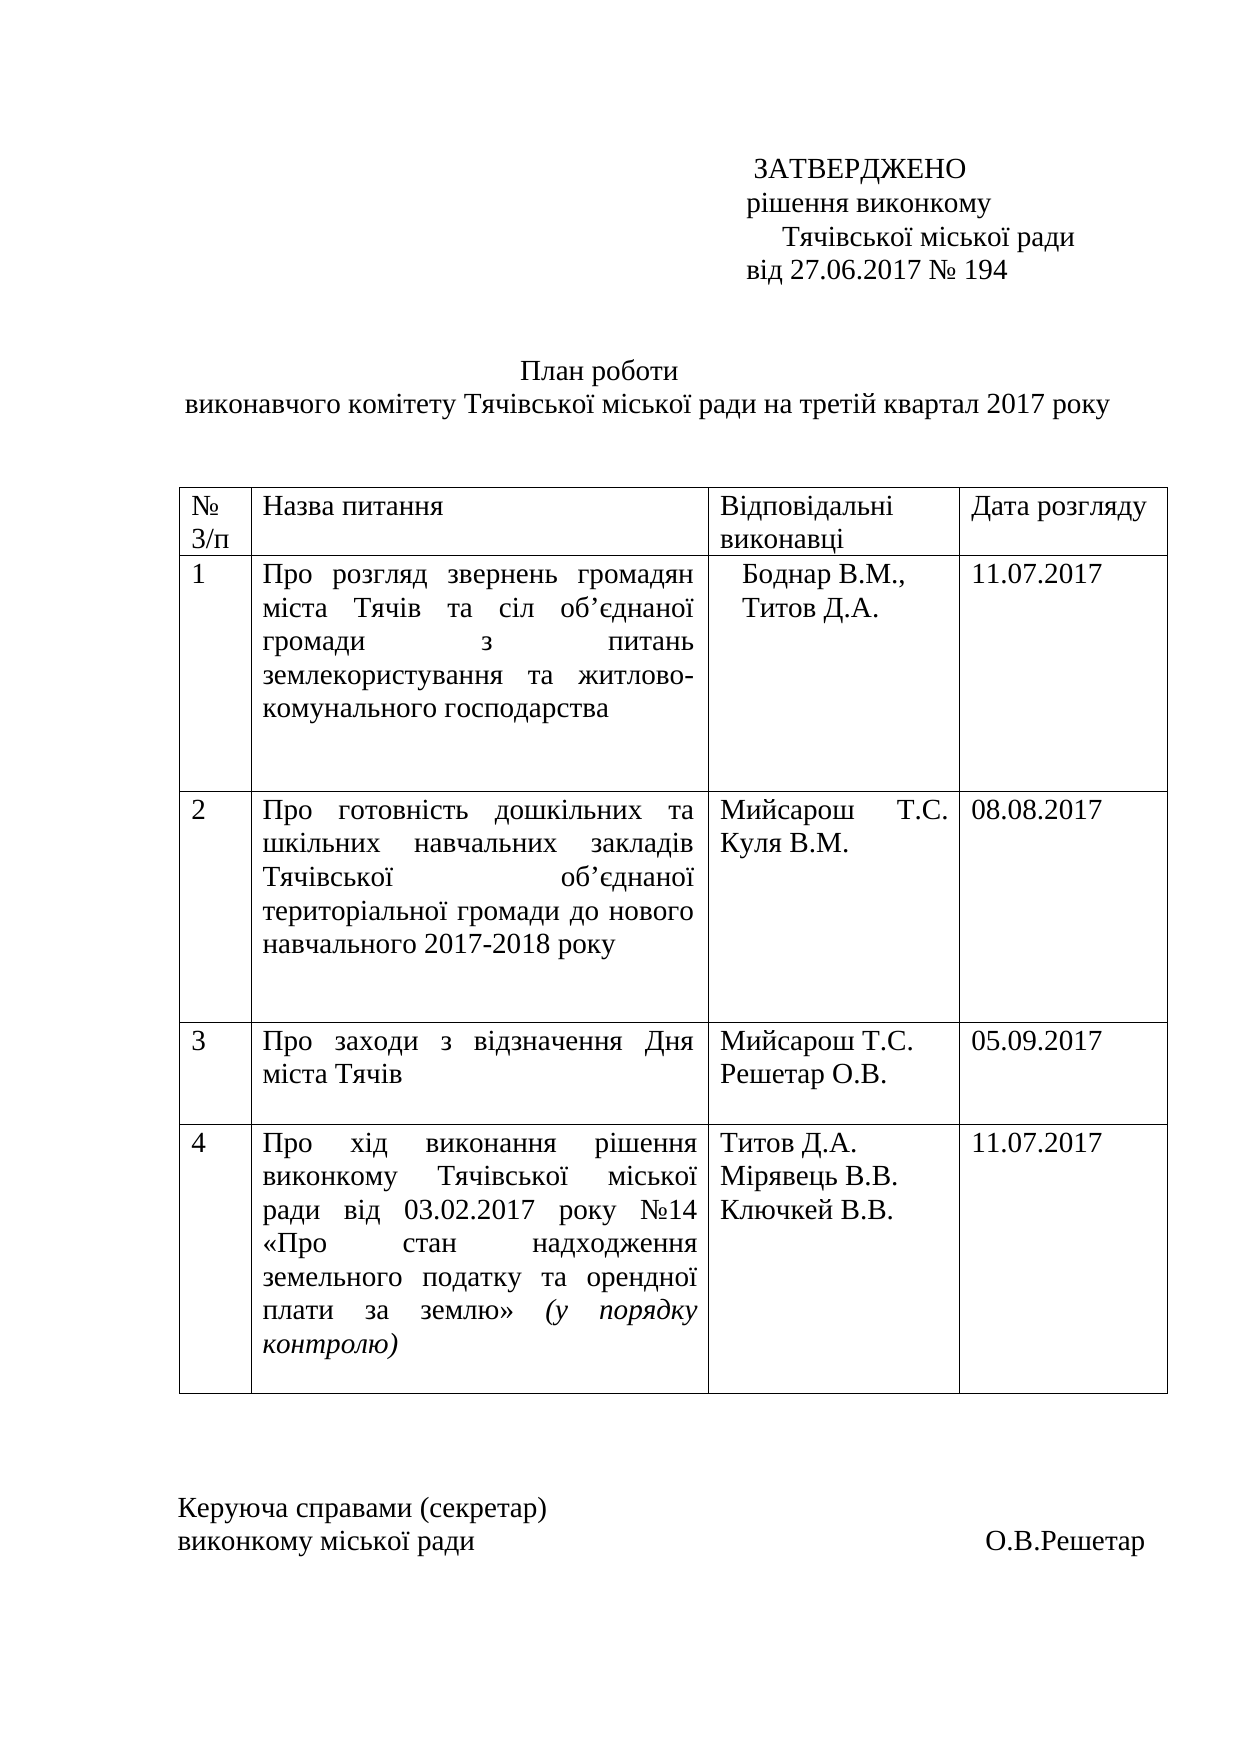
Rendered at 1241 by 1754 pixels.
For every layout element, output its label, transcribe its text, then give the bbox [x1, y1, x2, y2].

text виконкому міської ради О.В.Решетар [177, 1523, 1152, 1557]
table_header Відповідальні виконавці [709, 488, 959, 555]
text План роботи [177, 353, 1152, 386]
table_cell 3 [180, 1023, 251, 1124]
text Тячівської міської ради [177, 219, 1152, 252]
table_cell Про хід виконання рішення виконкому Тячівської міської ради від 03.02.2017 року №14 «Про стан надходження земельного податку та орендної плати за землю» (у порядку контролю) [252, 1125, 708, 1393]
table_cell 4 [180, 1125, 251, 1393]
table_cell Про готовність дошкільних та шкільних навчальних закладів Тячівської об’єднаної територіальної громади до нового навчального 2017-2018 року [252, 792, 708, 1022]
table_header Дата розгляду [960, 488, 1167, 555]
table_cell Мийсарош Т.С. Решетар О.В. [709, 1023, 959, 1124]
text Керуюча справами (секретар) [177, 1490, 1152, 1523]
table_cell Про розгляд звернень громадян міста Тячів та сіл об’єднаної громади з питань землекористування та житлово-комунального господарства [252, 556, 708, 791]
table_cell Боднар В.М., Титов Д.А. [709, 556, 959, 791]
text від 27.06.2017 № 194 [177, 252, 1152, 286]
table_cell 1 [180, 556, 251, 791]
table_cell 2 [180, 792, 251, 1022]
text виконавчого комітету Тячівської міської ради на третій квартал 2017 року [177, 386, 1152, 420]
text рішення виконкому [177, 185, 1152, 219]
table_cell 11.07.2017 [960, 556, 1167, 791]
table_cell 05.09.2017 [960, 1023, 1167, 1124]
table_header Назва питання [252, 488, 708, 555]
table_cell Про заходи з відзначення Дня міста Тячів [252, 1023, 708, 1124]
table_cell 11.07.2017 [960, 1125, 1167, 1393]
table_cell Титов Д.А. Мірявець В.В. Ключкей В.В. [709, 1125, 959, 1393]
text ЗАТВЕРДЖЕНО [177, 152, 1152, 185]
table_cell Мийсарош Т.С. Куля В.М. [709, 792, 959, 1022]
table_cell 08.08.2017 [960, 792, 1167, 1022]
table_header № 3/п [180, 488, 251, 555]
